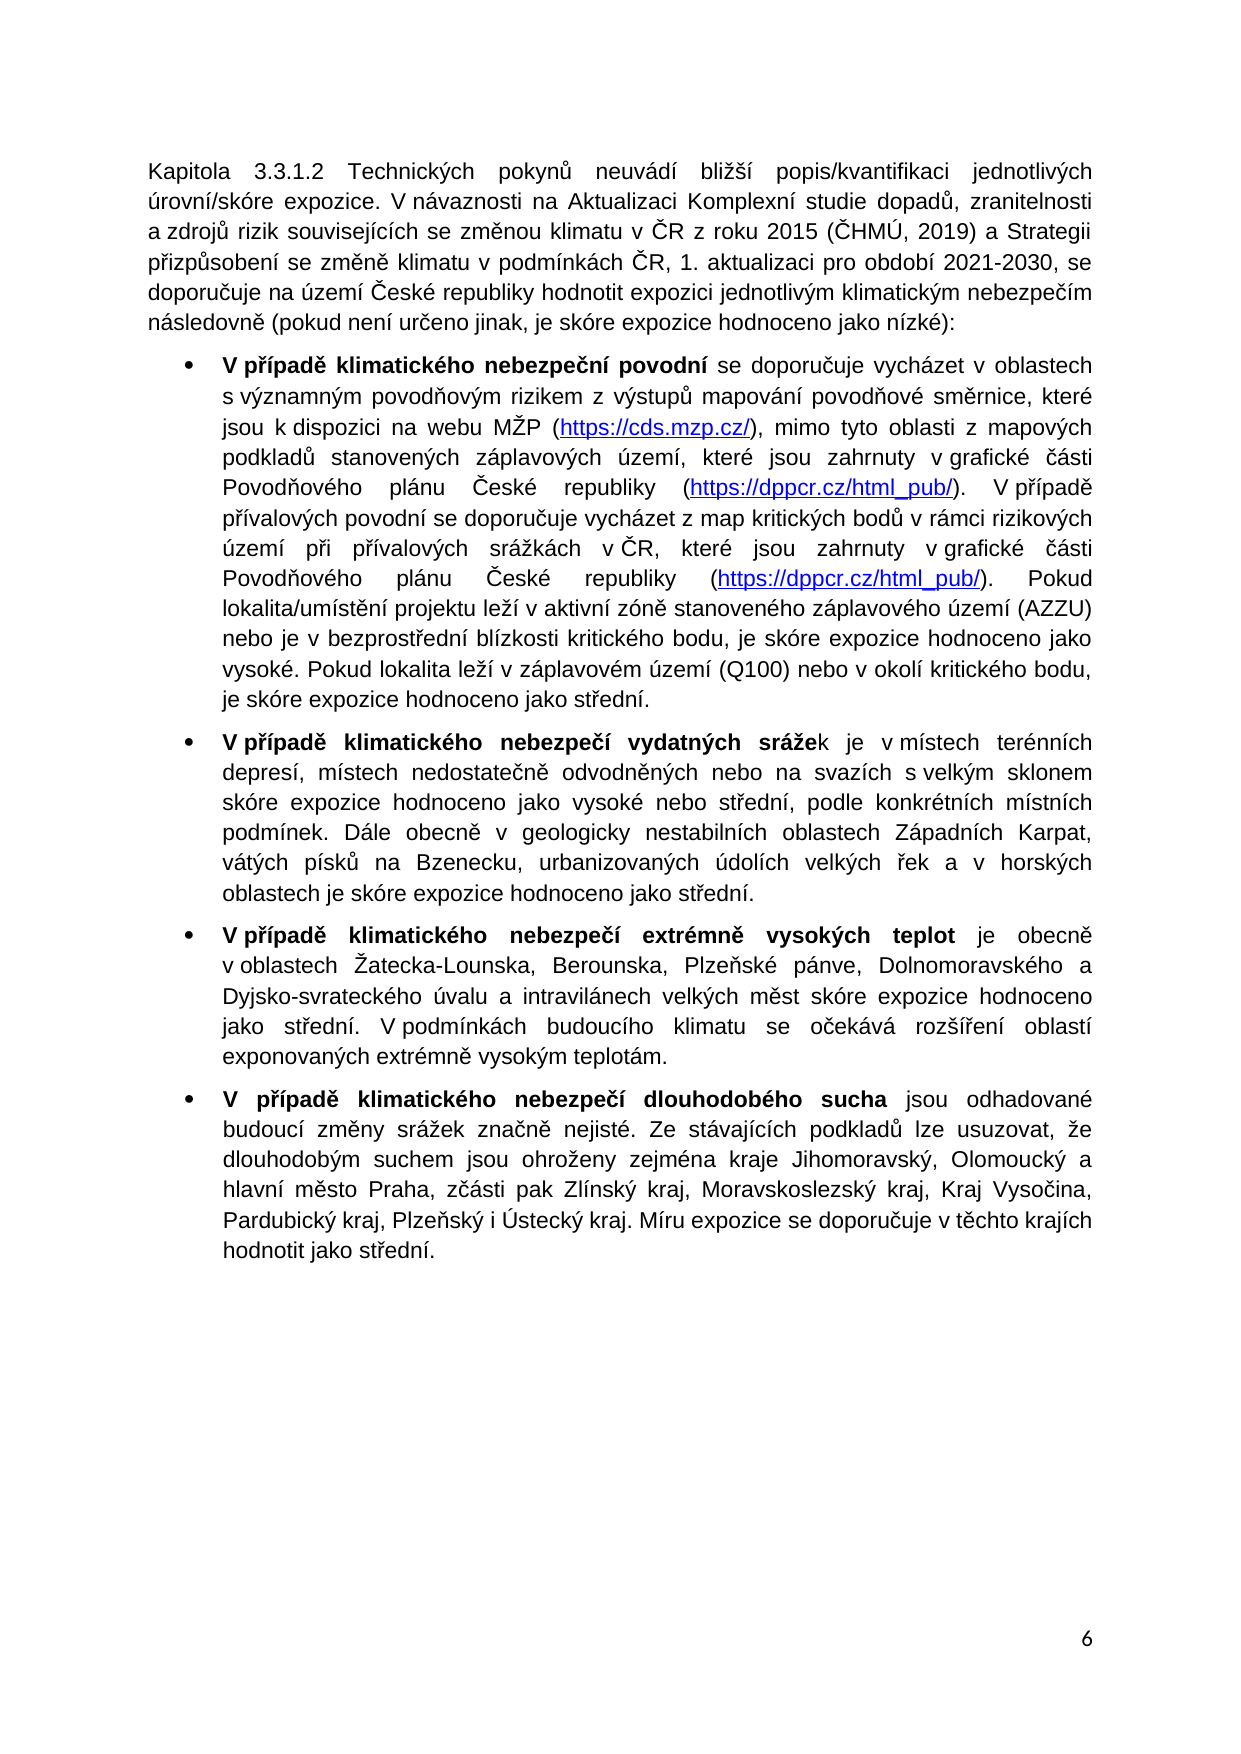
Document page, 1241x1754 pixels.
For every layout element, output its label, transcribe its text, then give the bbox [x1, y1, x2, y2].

list V případě klimatického nebezpečí extrémně vysokých teplot je obecně v oblastech Žatecka-Lounska, Berounska, Plzeňské pánve, Dolnomoravského a Dyjsko-svrateckého úvalu a intravilánech velkých měst skóre expozice hodnoceno jako střední. V podmínkách budoucího klimatu se očekává rozšíření oblastí exponovaných extrémně vysokým teplotám. [185, 922, 1093, 1069]
text Kapitola 3.3.1.2 Technických pokynů neuvádí bližší popis/kvantifikaci jednotlivých úrovní/skóre expozice. V návaznosti na Aktualizaci Komplexní studie dopadů, zranitelnosti a zdrojů rizik souvisejících se změnou klimatu v ČR z roku 2015 (ČHMÚ, 2019) a Strategii přizpůsobení se změně klimatu v podmínkách ČR, 1. aktualizaci pro období 2021-2030, se doporučuje na území České republiky hodnotit expozici jednotlivým klimatickým nebezpečím následovně (pokud není určeno jinak, je skóre expozice hodnoceno jako nízké): [148, 158, 1093, 335]
list V případě klimatického nebezpečí vydatných srážek je v místech terénních depresí, místech nedostatečně odvodněných nebo na svazích s velkým sklonem skóre expozice hodnoceno jako vysoké nebo střední, podle konkrétních místních podmínek. Dále obecně v geologicky nestabilních oblastech Západních Karpat, vátých písků na Bzenecku, urbanizovaných údolích velkých řek a v horských oblastech je skóre expozice hodnoceno jako střední. [185, 728, 1093, 906]
list V případě klimatického nebezpeční povodní se doporučuje vycházet v oblastech s významným povodňovým rizikem z výstupů mapování povodňové směrnice, které jsou k dispozici na webu MŽP (https://cds.mzp.cz/), mimo tyto oblasti z mapových podkladů stanovených záplavových území, které jsou zahrnuty v grafické části Povodňového plánu České republiky (https://dppcr.cz/html_pub/). V případě přívalových povodní se doporučuje vycházet z map kritických bodů v rámci rizikových území při přívalových srážkách v ČR, které jsou zahrnuty v grafické části Povodňového plánu České republiky (https://dppcr.cz/html_pub/). Pokud lokalita/umístění projektu leží v aktivní zóně stanoveného záplavového území (AZZU) nebo je v bezprostřední blízkosti kritického bodu, je skóre expozice hodnoceno jako vysoké. Pokud lokalita leží v záplavovém území (Q100) nebo v okolí kritického bodu, je skóre expozice hodnoceno jako střední. [185, 352, 1093, 712]
list V případě klimatického nebezpečí dlouhodobého sucha jsou odhadované budoucí změny srážek značně nejisté. Ze stávajících podkladů lze usuzovat, že dlouhodobým suchem jsou ohroženy zejména kraje Jihomoravský, Olomoucký a hlavní město Praha, zčásti pak Zlínský kraj, Moravskoslezský kraj, Kraj Vysočina, Pardubický kraj, Plzeňský i Ústecký kraj. Míru expozice se doporučuje v těchto krajích hodnotit jako střední. [185, 1086, 1093, 1263]
